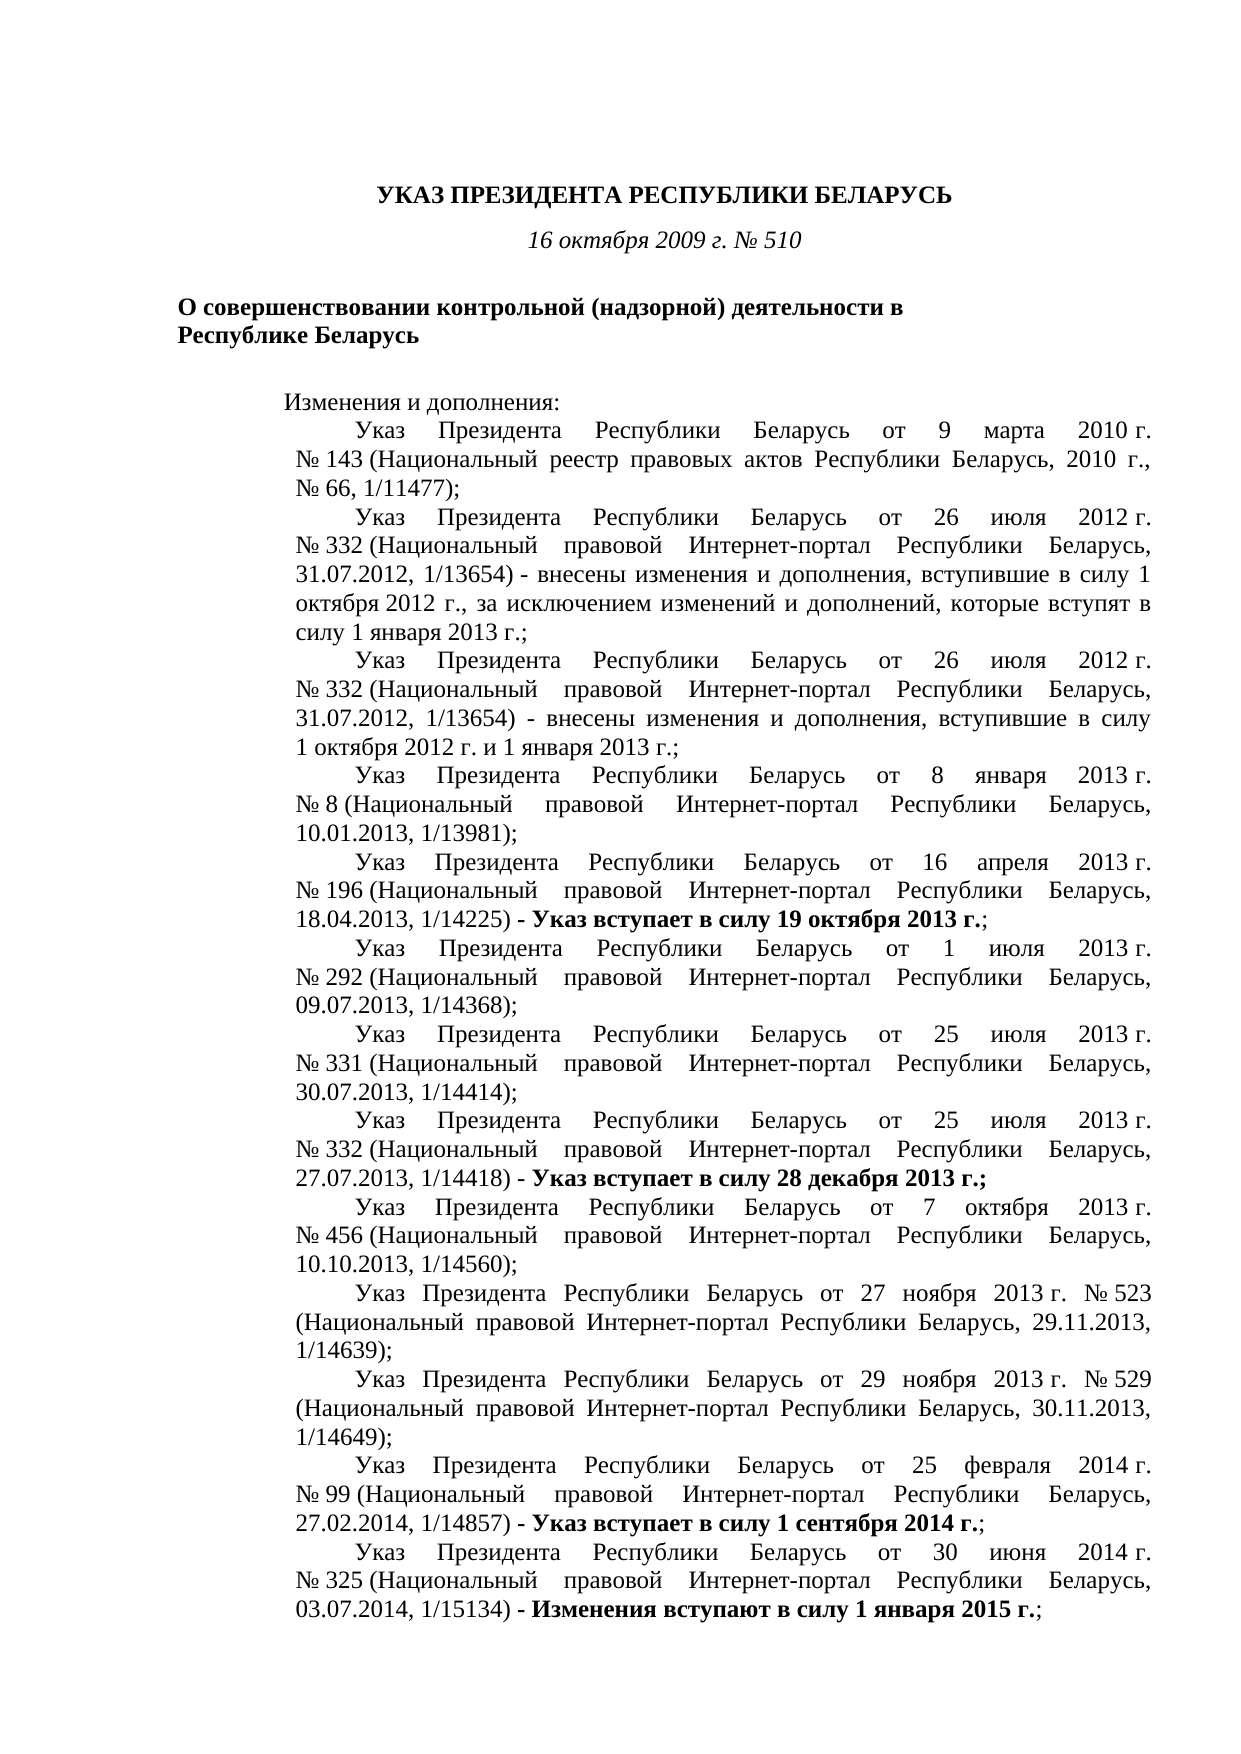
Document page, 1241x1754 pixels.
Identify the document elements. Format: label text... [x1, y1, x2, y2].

text Указ Президента Республики Беларусь от 16 апреля 2013 г. № 196 (Национальный правовой Интернет-портал Республики Беларусь, 18.04.2013, 1/14225) - Указ вступает в силу 19 октября 2013 г.; [295, 847, 1152, 933]
text Указ Президента Республики Беларусь от 1 июля 2013 г. № 292 (Национальный правовой Интернет-портал Республики Беларусь, 09.07.2013, 1/14368); [295, 933, 1152, 1019]
text Указ Президента Республики Беларусь от 25 июля 2013 г. № 331 (Национальный правовой Интернет-портал Республики Беларусь, 30.07.2013, 1/14414); [295, 1019, 1152, 1106]
text УКАЗ ПРЕЗИДЕНТА РЕСПУБЛИКИ БЕЛАРУСЬ [177, 180, 1152, 209]
text Указ Президента Республики Беларусь от 7 октября 2013 г. № 456 (Национальный правовой Интернет-портал Республики Беларусь, 10.10.2013, 1/14560); [295, 1192, 1152, 1278]
text Указ Президента Республики Беларусь от 26 июля 2012 г. № 332 (Национальный правовой Интернет-портал Республики Беларусь, 31.07.2012, 1/13654) - внесены изменения и дополнения, вступившие в силу 1 октября 2012 г. и 1 января 2013 г.; [295, 646, 1152, 761]
text Указ Президента Республики Беларусь от 26 июля 2012 г. № 332 (Национальный правовой Интернет-портал Республики Беларусь, 31.07.2012, 1/13654) - внесены изменения и дополнения, вступившие в силу 1 октября 2012 г., за исключением изменений и дополнений, которые вступят в силу 1 января 2013 г.; [295, 502, 1152, 646]
text Указ Президента Республики Беларусь от 25 февраля 2014 г. № 99 (Национальный правовой Интернет-портал Республики Беларусь, 27.02.2014, 1/14857) - Указ вступает в силу 1 сентября 2014 г.; [295, 1451, 1152, 1537]
text О совершенствовании контрольной (надзорной) деятельности в Республике Беларусь [177, 292, 915, 349]
text Указ Президента Республики Беларусь от 27 ноября 2013 г. № 523 (Национальный правовой Интернет-портал Республики Беларусь, 29.11.2013, 1/14639); [295, 1278, 1152, 1364]
text Изменения и дополнения: [283, 387, 1152, 416]
text Указ Президента Республики Беларусь от 25 июля 2013 г. № 332 (Национальный правовой Интернет-портал Республики Беларусь, 27.07.2013, 1/14418) - Указ вступает в силу 28 декабря 2013 г.; [295, 1106, 1152, 1192]
text 16 октября 2009 г. № 510 [177, 226, 1152, 254]
text Указ Президента Республики Беларусь от 30 июня 2014 г. № 325 (Национальный правовой Интернет-портал Республики Беларусь, 03.07.2014, 1/15134) - Изменения вступают в силу 1 января 2015 г.; [295, 1537, 1152, 1623]
text Указ Президента Республики Беларусь от 9 марта 2010 г. № 143 (Национальный реестр правовых актов Республики Беларусь, 2010 г., № 66, 1/11477); [295, 416, 1152, 502]
text Указ Президента Республики Беларусь от 29 ноября 2013 г. № 529 (Национальный правовой Интернет-портал Республики Беларусь, 30.11.2013, 1/14649); [295, 1364, 1152, 1451]
text Указ Президента Республики Беларусь от 8 января 2013 г. № 8 (Национальный правовой Интернет-портал Республики Беларусь, 10.01.2013, 1/13981); [295, 761, 1152, 847]
